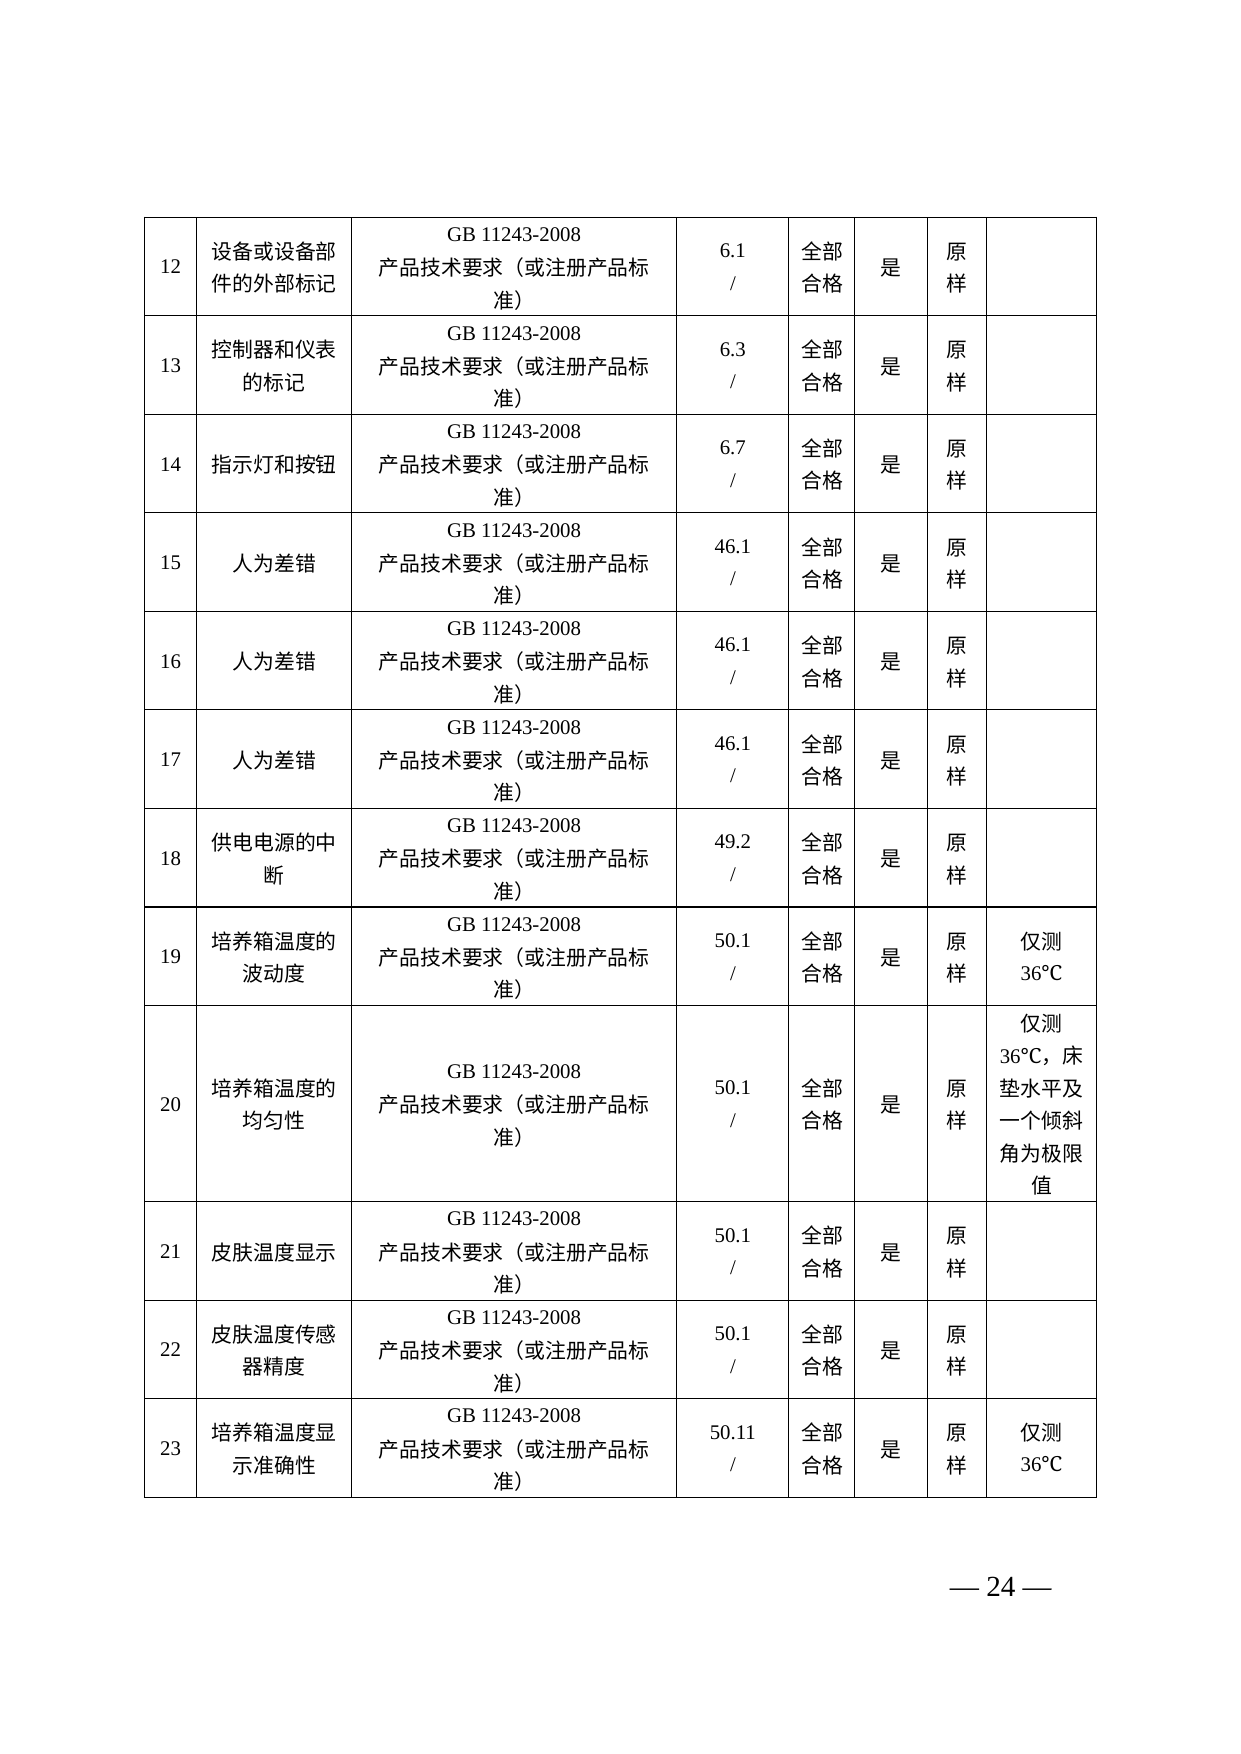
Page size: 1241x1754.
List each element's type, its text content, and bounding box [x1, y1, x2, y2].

table_cell 原样 [928, 1399, 986, 1497]
table_cell 人为差错 [197, 710, 351, 808]
table_cell GB 11243-2008 产品技术要求（或注册产品标准） [352, 415, 676, 512]
table_cell 皮肤温度显示 [197, 1202, 351, 1299]
table_cell 13 [145, 316, 196, 414]
table_cell 原样 [928, 908, 986, 1005]
table_cell 全部合格 [789, 908, 854, 1005]
table_cell 人为差错 [197, 612, 351, 709]
table_cell [987, 1202, 1096, 1299]
table_cell 原样 [928, 218, 986, 315]
table_cell 人为差错 [197, 513, 351, 611]
table_cell 原样 [928, 612, 986, 709]
table_cell GB 11243-2008 产品技术要求（或注册产品标准） [352, 710, 676, 808]
table_cell 全部合格 [789, 1202, 854, 1299]
table_cell 是 [855, 612, 927, 709]
table_cell 原样 [928, 415, 986, 512]
table_cell 全部合格 [789, 1006, 854, 1201]
table_cell 原样 [928, 1202, 986, 1299]
table_cell [987, 809, 1096, 906]
table_cell 全部合格 [789, 415, 854, 512]
table_cell 原样 [928, 809, 986, 906]
table_cell 50.1 / [677, 908, 788, 1005]
table_cell 6.1 / [677, 218, 788, 315]
table_cell 培养箱温度的均匀性 [197, 1006, 351, 1201]
table_cell 原样 [928, 1006, 986, 1201]
table_cell 培养箱温度的波动度 [197, 908, 351, 1005]
table_cell 供电电源的中断 [197, 809, 351, 906]
table_cell 19 [145, 908, 196, 1005]
table_cell 是 [855, 316, 927, 414]
table_cell [987, 1301, 1096, 1398]
table_cell GB 11243-2008 产品技术要求（或注册产品标准） [352, 612, 676, 709]
table_cell GB 11243-2008 产品技术要求（或注册产品标准） [352, 218, 676, 315]
table_cell 46.1 / [677, 612, 788, 709]
table_cell 是 [855, 908, 927, 1005]
table_cell 是 [855, 1202, 927, 1299]
table_cell 控制器和仪表的标记 [197, 316, 351, 414]
table_cell 46.1 / [677, 710, 788, 808]
table_cell 50.1 / [677, 1301, 788, 1398]
table_cell 是 [855, 1006, 927, 1201]
table_cell GB 11243-2008 产品技术要求（或注册产品标准） [352, 316, 676, 414]
table_cell 21 [145, 1202, 196, 1299]
table_cell 全部合格 [789, 513, 854, 611]
table_cell 50.1 / [677, 1006, 788, 1201]
table_cell GB 11243-2008 产品技术要求（或注册产品标准） [352, 809, 676, 906]
table_cell 12 [145, 218, 196, 315]
table_cell [987, 710, 1096, 808]
table_cell 仅测36℃，床垫水平及一个倾斜角为极限值 [987, 1006, 1096, 1201]
table_cell 是 [855, 710, 927, 808]
table_cell 培养箱温度显示准确性 [197, 1399, 351, 1497]
table_cell [987, 612, 1096, 709]
table_cell 原样 [928, 513, 986, 611]
table_cell 全部合格 [789, 612, 854, 709]
table_cell 22 [145, 1301, 196, 1398]
table_cell 16 [145, 612, 196, 709]
table_cell 仅测36℃ [987, 908, 1096, 1005]
table_cell GB 11243-2008 产品技术要求（或注册产品标准） [352, 513, 676, 611]
table_cell 50.11 / [677, 1399, 788, 1497]
table_cell 原样 [928, 316, 986, 414]
table_cell 原样 [928, 1301, 986, 1398]
table_cell 是 [855, 1301, 927, 1398]
table_cell GB 11243-2008 产品技术要求（或注册产品标准） [352, 1006, 676, 1201]
table_cell 17 [145, 710, 196, 808]
table_cell 49.2 / [677, 809, 788, 906]
table_cell [987, 513, 1096, 611]
table_cell 皮肤温度传感器精度 [197, 1301, 351, 1398]
table_cell 全部合格 [789, 218, 854, 315]
table_cell 15 [145, 513, 196, 611]
table_cell 全部合格 [789, 1399, 854, 1497]
table_cell 6.7 / [677, 415, 788, 512]
table_cell 是 [855, 1399, 927, 1497]
table_cell [987, 218, 1096, 315]
table_cell 18 [145, 809, 196, 906]
table_cell 23 [145, 1399, 196, 1497]
table_cell 原样 [928, 710, 986, 808]
table_cell 仅测36℃ [987, 1399, 1096, 1497]
table_cell 全部合格 [789, 316, 854, 414]
table_cell [987, 316, 1096, 414]
table_cell 14 [145, 415, 196, 512]
table_cell 6.3 / [677, 316, 788, 414]
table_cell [352, 1399, 676, 1497]
table_cell 20 [145, 1006, 196, 1201]
table_cell [987, 415, 1096, 512]
table_cell 50.1 / [677, 1202, 788, 1299]
table_cell 是 [855, 415, 927, 512]
table_cell 是 [855, 513, 927, 611]
table_cell 是 [855, 218, 927, 315]
table_cell GB 11243-2008 产品技术要求（或注册产品标准） [352, 1301, 676, 1398]
table_cell 是 [855, 809, 927, 906]
table_cell 设备或设备部件的外部标记 [197, 218, 351, 315]
table_cell 指示灯和按钮 [197, 415, 351, 512]
table_cell 全部合格 [789, 1301, 854, 1398]
table_cell 46.1 / [677, 513, 788, 611]
table_cell GB 11243-2008 产品技术要求（或注册产品标准） [352, 908, 676, 1005]
table_cell 全部合格 [789, 809, 854, 906]
table_cell GB 11243-2008 产品技术要求（或注册产品标准） [352, 1202, 676, 1299]
table_cell 全部合格 [789, 710, 854, 808]
